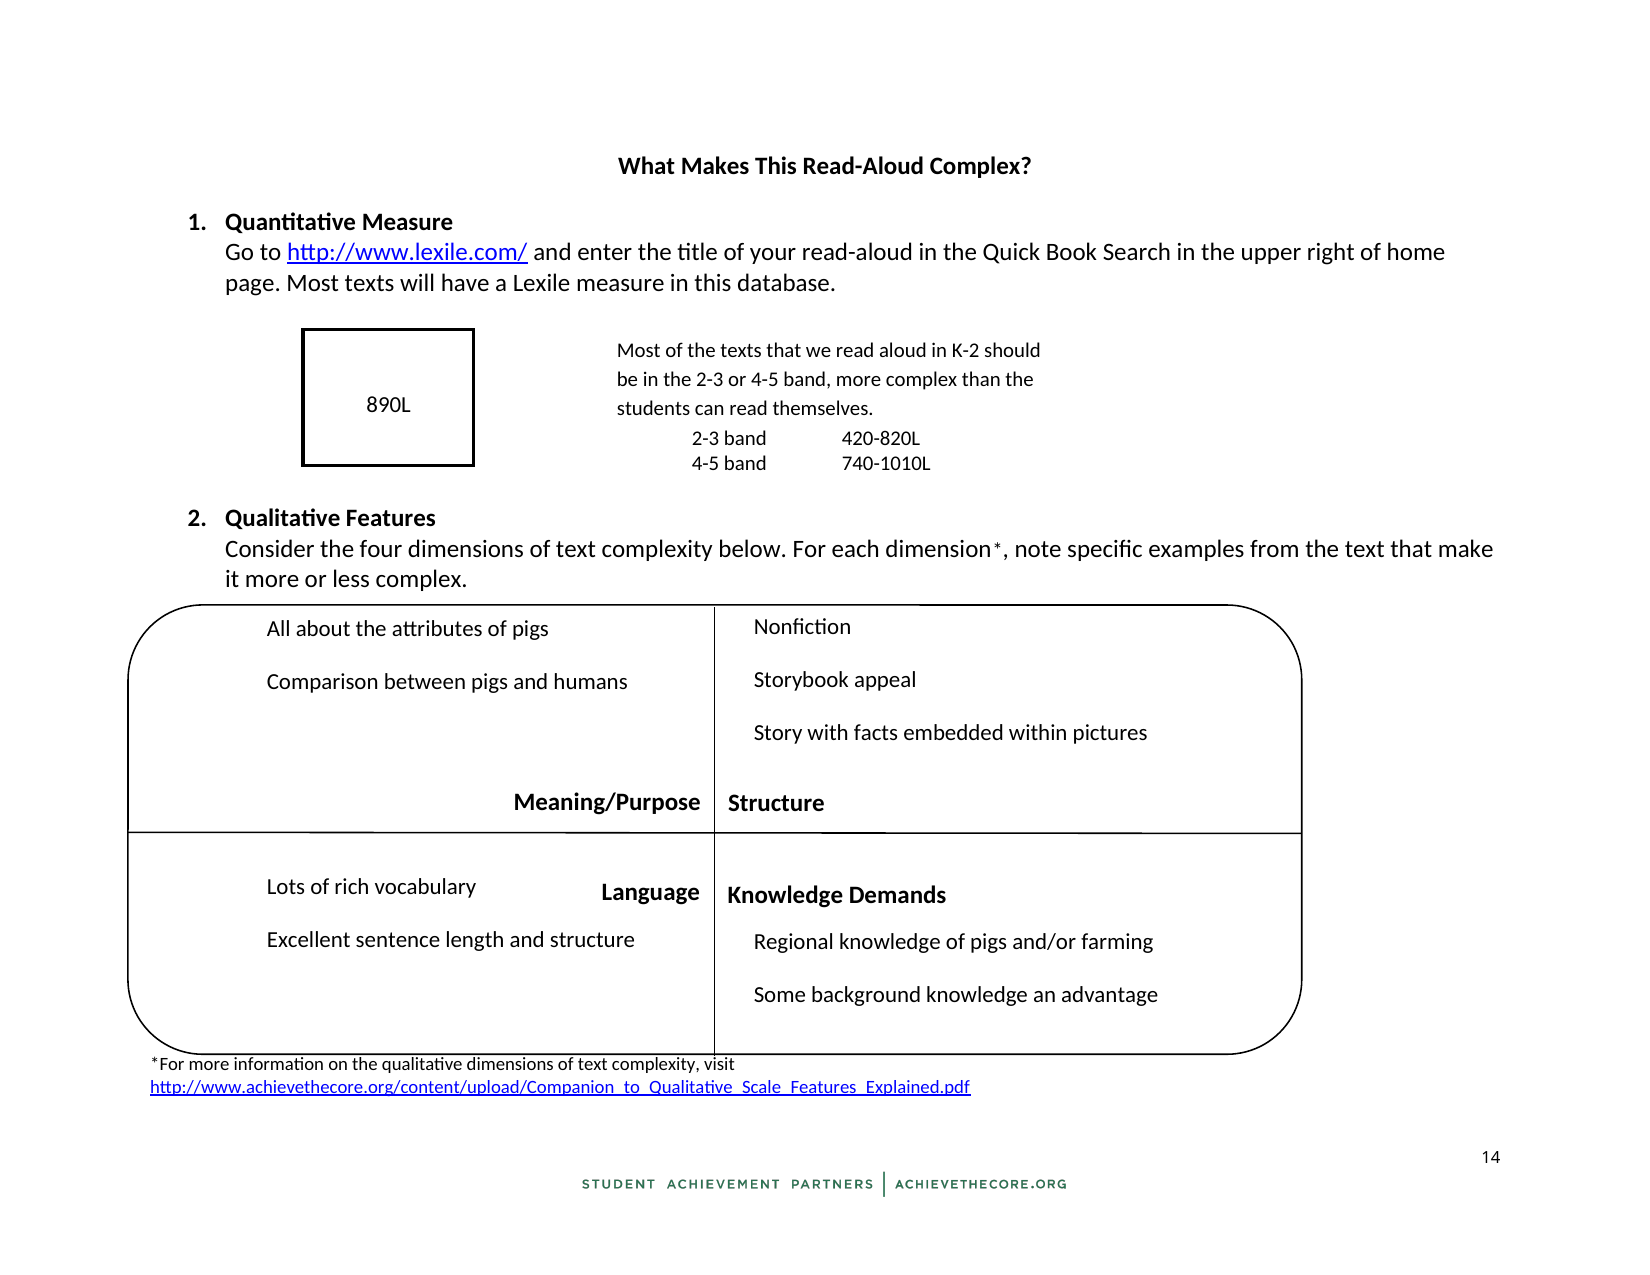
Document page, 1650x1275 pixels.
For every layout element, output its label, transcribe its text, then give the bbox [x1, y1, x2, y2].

text *For more information on the qualitative dimensions of text complexity, visit http://www.achievethecore.org/content/upload/Companion_to_Qualitative_Scale_Features_Explained.pdf [150, 1052, 1500, 1098]
text What Makes This Read-Aloud Complex? [150, 150, 1500, 181]
text Consider the four dimensions of text complexity below. For each dimension*, note specific examples from the text that make it more or less complex. [225, 533, 1500, 594]
list Quantitative Measure [187, 206, 1500, 236]
list Qualitative Features [187, 503, 1500, 533]
list Go to http://www.lexile.com/ and enter the title of your read-aloud in the Quick Book Search in the upper right of home page. Most texts will have a Lexile measure in this database. [225, 236, 1500, 297]
picture [571, 1168, 1079, 1200]
